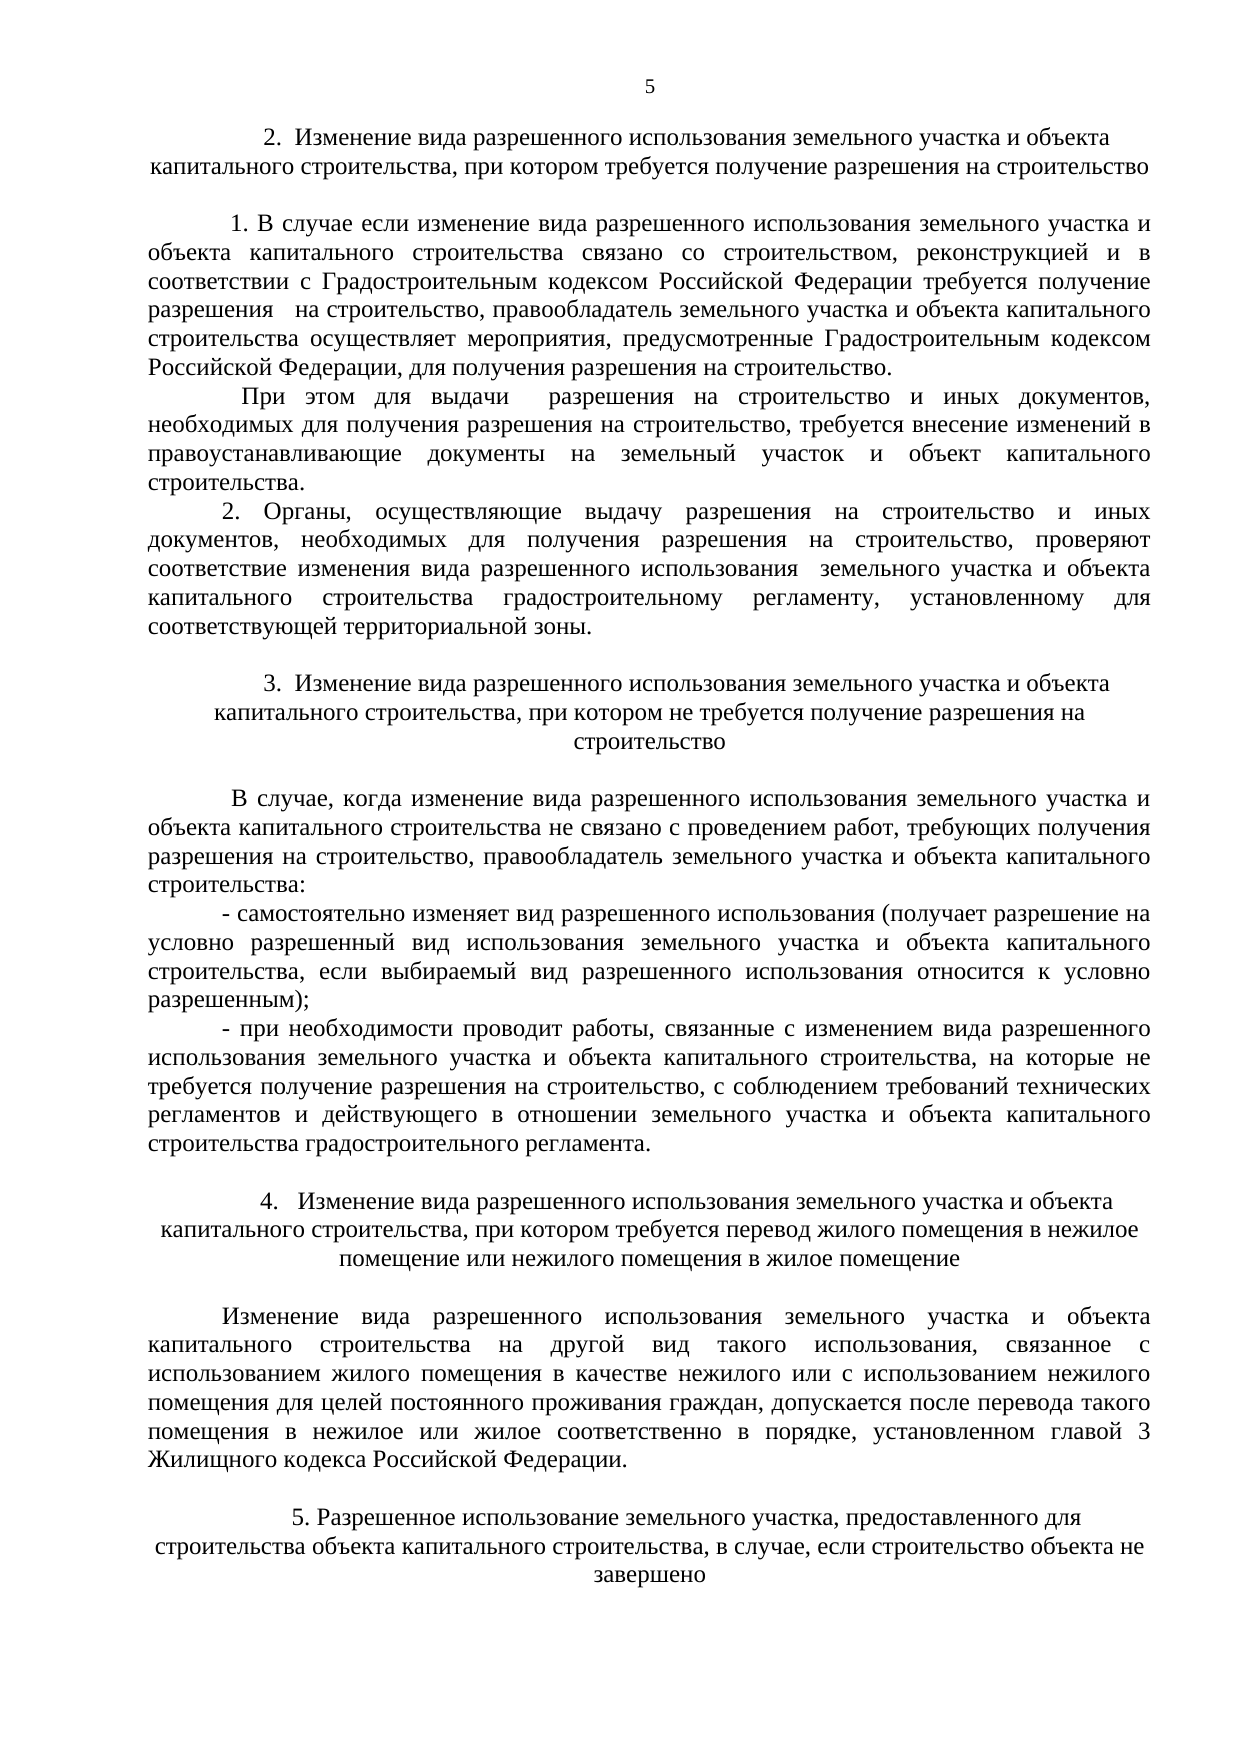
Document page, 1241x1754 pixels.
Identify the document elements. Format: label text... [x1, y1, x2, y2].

text 1. В случае если изменение вида разрешенного использования земельного участка и объекта капитального строительства связано со строительством, реконструкцией и в соответствии с Градостроительным кодексом Российской Федерации требуется получение разрешения на строительство, правообладатель земельного участка и объекта капитального строительства осуществляет мероприятия, предусмотренные Градостроительным кодексом Российской Федерации, для получения разрешения на строительство. [148, 208, 1152, 381]
text - самостоятельно изменяет вид разрешенного использования (получает разрешение на условно разрешенный вид использования земельного участка и объекта капитального строительства, если выбираемый вид разрешенного использования относится к условно разрешенным); [148, 898, 1152, 1013]
text 5. Разрешенное использование земельного участка, предоставленного для строительства объекта капитального строительства, в случае, если строительство объекта не завершено [148, 1502, 1152, 1588]
text 2. Изменение вида разрешенного использования земельного участка и объекта капитального строительства, при котором требуется получение разрешения на строительство [148, 122, 1152, 179]
text 4. Изменение вида разрешенного использования земельного участка и объекта капитального строительства, при котором требуется перевод жилого помещения в нежилое помещение или нежилого помещения в жилое помещение [148, 1186, 1152, 1272]
text 3. Изменение вида разрешенного использования земельного участка и объекта капитального строительства, при котором не требуется получение разрешения на строительство [148, 668, 1152, 754]
text - при необходимости проводит работы, связанные с изменением вида разрешенного использования земельного участка и объекта капитального строительства, на которые не требуется получение разрешения на строительство, с соблюдением требований технических регламентов и действующего в отношении земельного участка и объекта капитального строительства градостроительного регламента. [148, 1013, 1152, 1157]
text При этом для выдачи разрешения на строительство и иных документов, необходимых для получения разрешения на строительство, требуется внесение изменений в правоустанавливающие документы на земельный участок и объект капитального строительства. [148, 381, 1152, 496]
text Изменение вида разрешенного использования земельного участка и объекта капитального строительства на другой вид такого использования, связанное с использованием жилого помещения в качестве нежилого или с использованием нежилого помещения для целей постоянного проживания граждан, допускается после перевода такого помещения в нежилое или жилое соответственно в порядке, установленном главой 3 Жилищного кодекса Российской Федерации. [148, 1301, 1152, 1473]
text В случае, когда изменение вида разрешенного использования земельного участка и объекта капитального строительства не связано с проведением работ, требующих получения разрешения на строительство, правообладатель земельного участка и объекта капитального строительства: [148, 783, 1152, 898]
text 2. Органы, осуществляющие выдачу разрешения на строительство и иных документов, необходимых для получения разрешения на строительство, проверяют соответствие изменения вида разрешенного использования земельного участка и объекта капитального строительства градостроительному регламенту, установленному для соответствующей территориальной зоны. [148, 496, 1152, 639]
